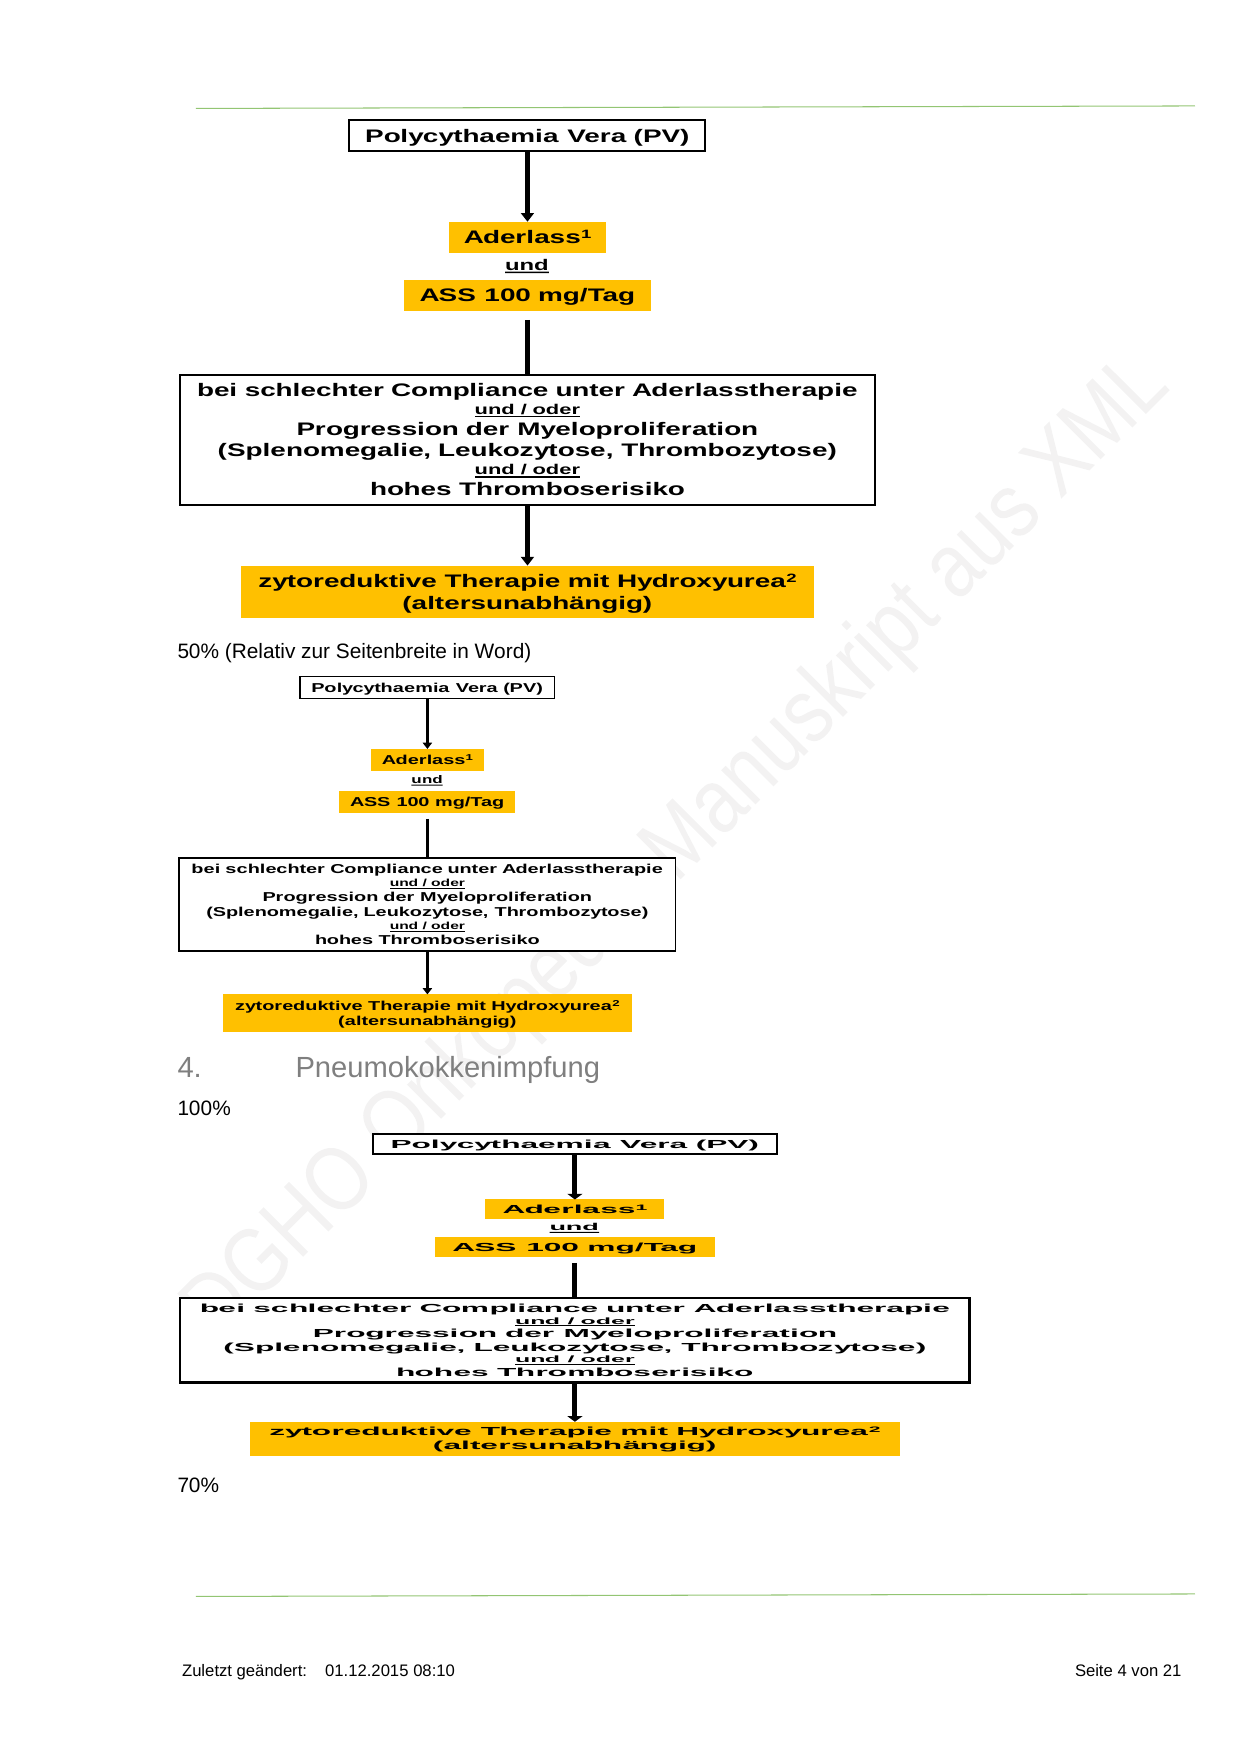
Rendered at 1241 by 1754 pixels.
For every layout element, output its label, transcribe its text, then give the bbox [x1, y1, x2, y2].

text 100% [177, 1096, 1181, 1120]
text 50% (Relativ zur Seitenbreite in Word) [177, 638, 1181, 662]
text 70% [177, 1473, 1181, 1497]
subtitle Pneumokokkenimpfung [177, 1050, 1181, 1084]
